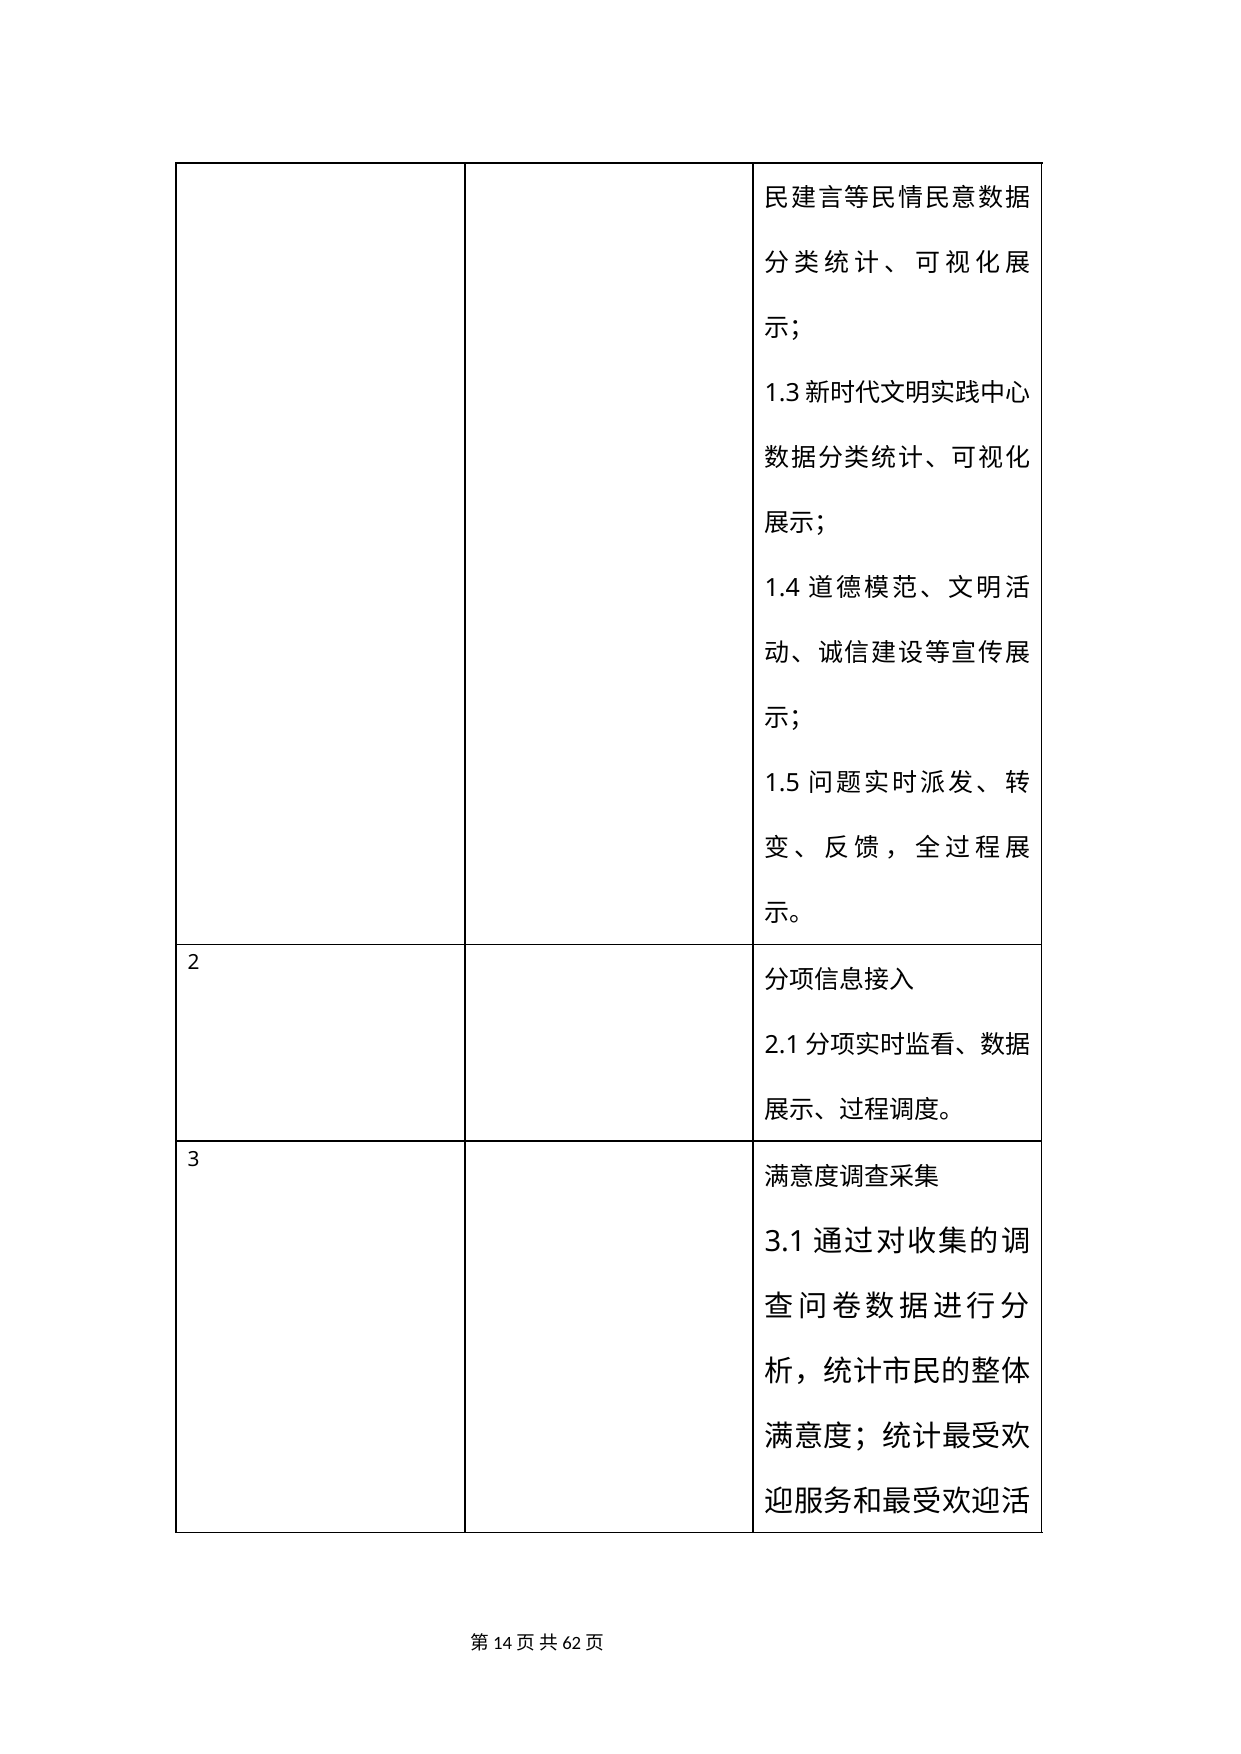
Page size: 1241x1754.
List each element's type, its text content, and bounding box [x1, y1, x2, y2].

table_cell 2 [177, 945, 464, 1140]
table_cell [754, 164, 1041, 943]
table_cell 分项信息接入 2.1分项实时监看、数据展示、过程调度。 [754, 945, 1041, 1140]
table_cell [466, 1142, 752, 1532]
table_cell [466, 164, 752, 943]
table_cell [754, 1142, 1041, 1532]
table_cell [466, 945, 752, 1140]
table_cell 3 [177, 1142, 464, 1532]
table_cell 1 [177, 164, 464, 943]
